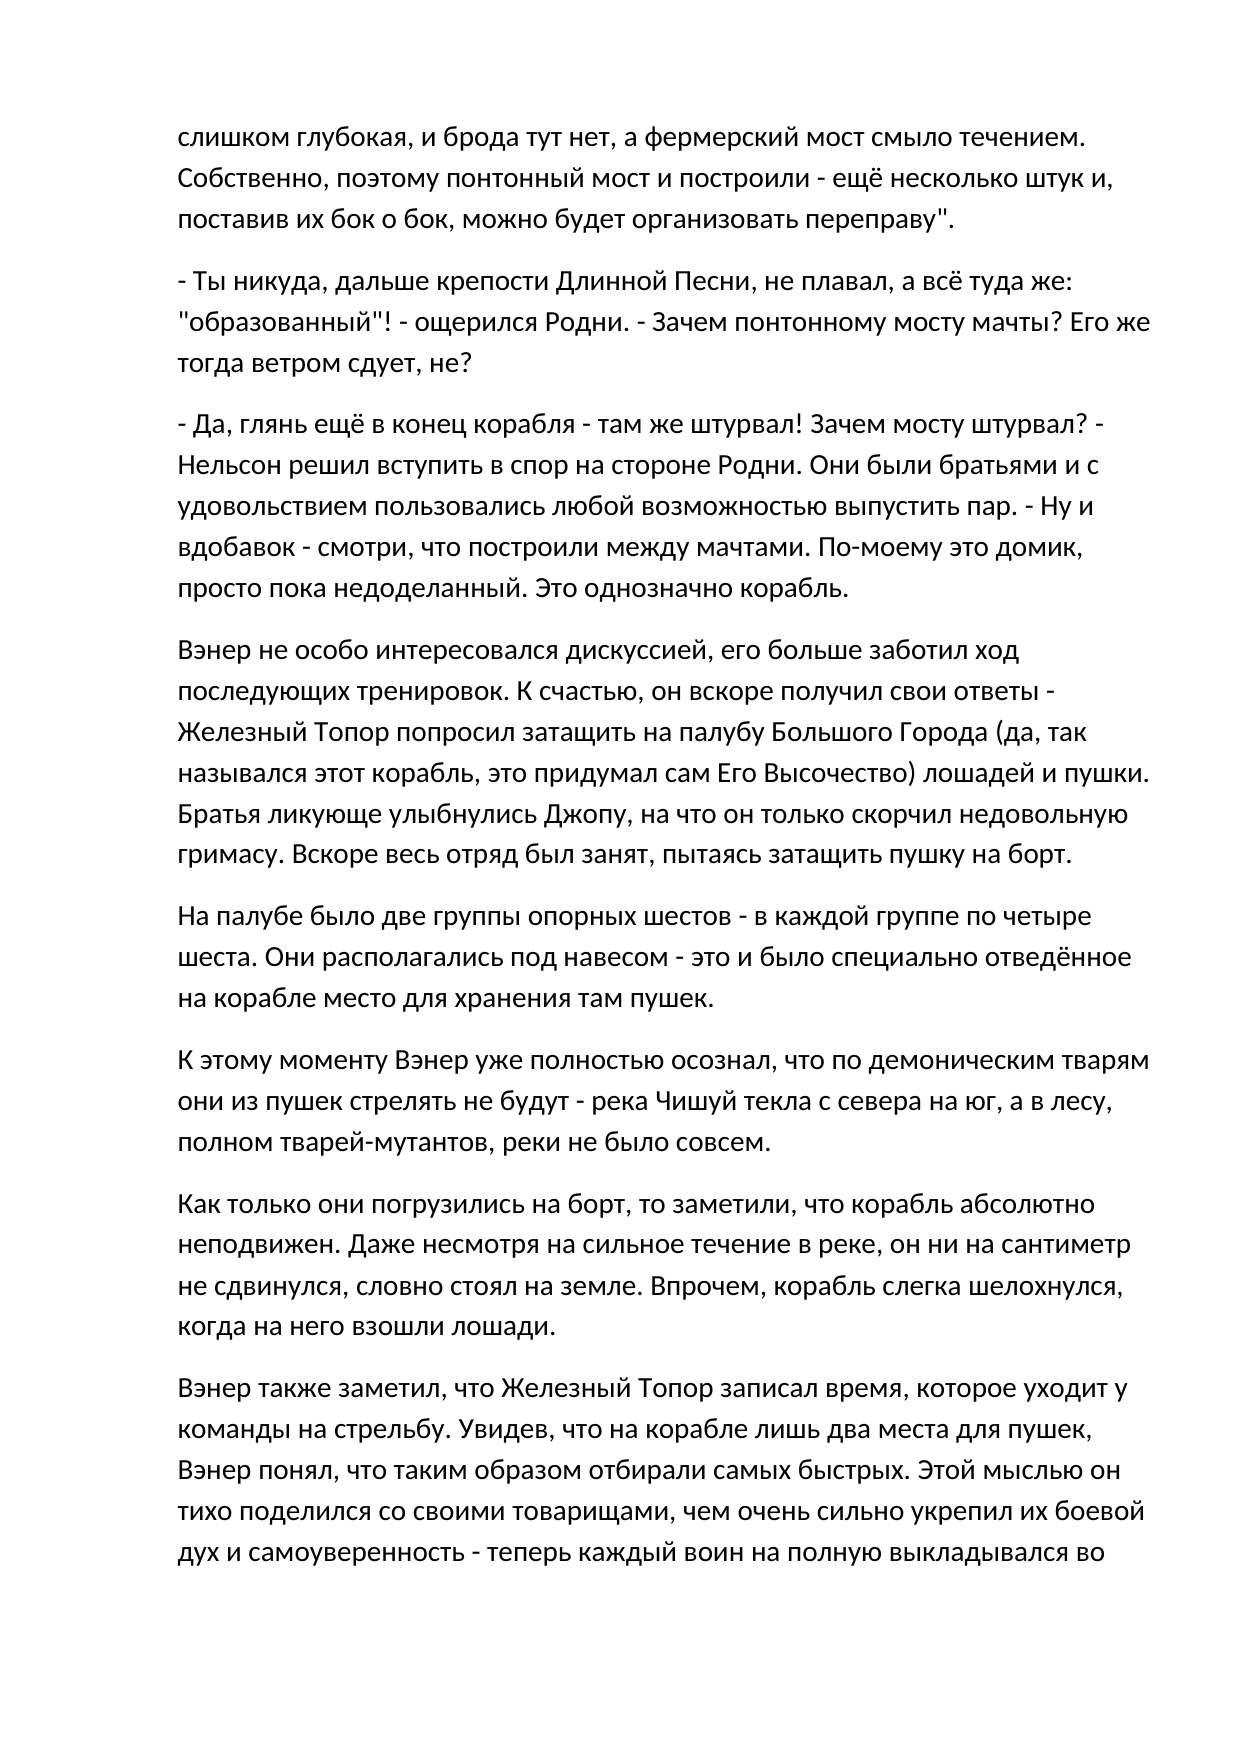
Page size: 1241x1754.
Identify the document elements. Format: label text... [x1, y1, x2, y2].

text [177, 1369, 1152, 1569]
text К этому моменту Вэнер уже полностью осознал, что по демоническим тварям они из пушек стрелять не будут - река Чишуй текла с севера на юг, а в лесу, полном тварей-мутантов, реки не было совсем. [177, 1041, 1152, 1158]
text Вэнер не особо интересовался дискуссией, его больше заботил ход последующих тренировок. К счастью, он вскоре получил свои ответы - Железный Топор попросил затащить на палубу Большого Города (да, так назывался этот корабль, это придумал сам Его Высочество) лошадей и пушки. Братья ликующе улыбнулись Джопу, на что он только скорчил недовольную гримасу. Вскоре весь отряд был занят, пытаясь затащить пушку на борт. [177, 631, 1152, 871]
text Как только они погрузились на борт, то заметили, что корабль абсолютно неподвижен. Даже несмотря на сильное течение в реке, он ни на сантиметр не сдвинулся, словно стоял на земле. Впрочем, корабль слегка шелохнулся, когда на него взошли лошади. [177, 1185, 1152, 1343]
text На палубе было две группы опорных шестов - в каждой группе по четыре шеста. Они располагались под навесом - это и было специально отведённое на корабле место для хранения там пушек. [177, 897, 1152, 1015]
text - Да, глянь ещё в конец корабля - там же штурвал! Зачем мосту штурвал? - Нельсон решил вступить в спор на стороне Родни. Они были братьями и с удовольствием пользовались любой возможностью выпустить пар. - Ну и вдобавок - смотри, что построили между мачтами. По-моему это домик, просто пока недоделанный. Это однозначно корабль. [177, 405, 1152, 605]
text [177, 118, 1152, 236]
text - Ты никуда, дальше крепости Длинной Песни, не плавал, а всё туда же: "образованный"! - ощерился Родни. - Зачем понтонному мосту мачты? Его же тогда ветром сдует, не? [177, 262, 1152, 379]
